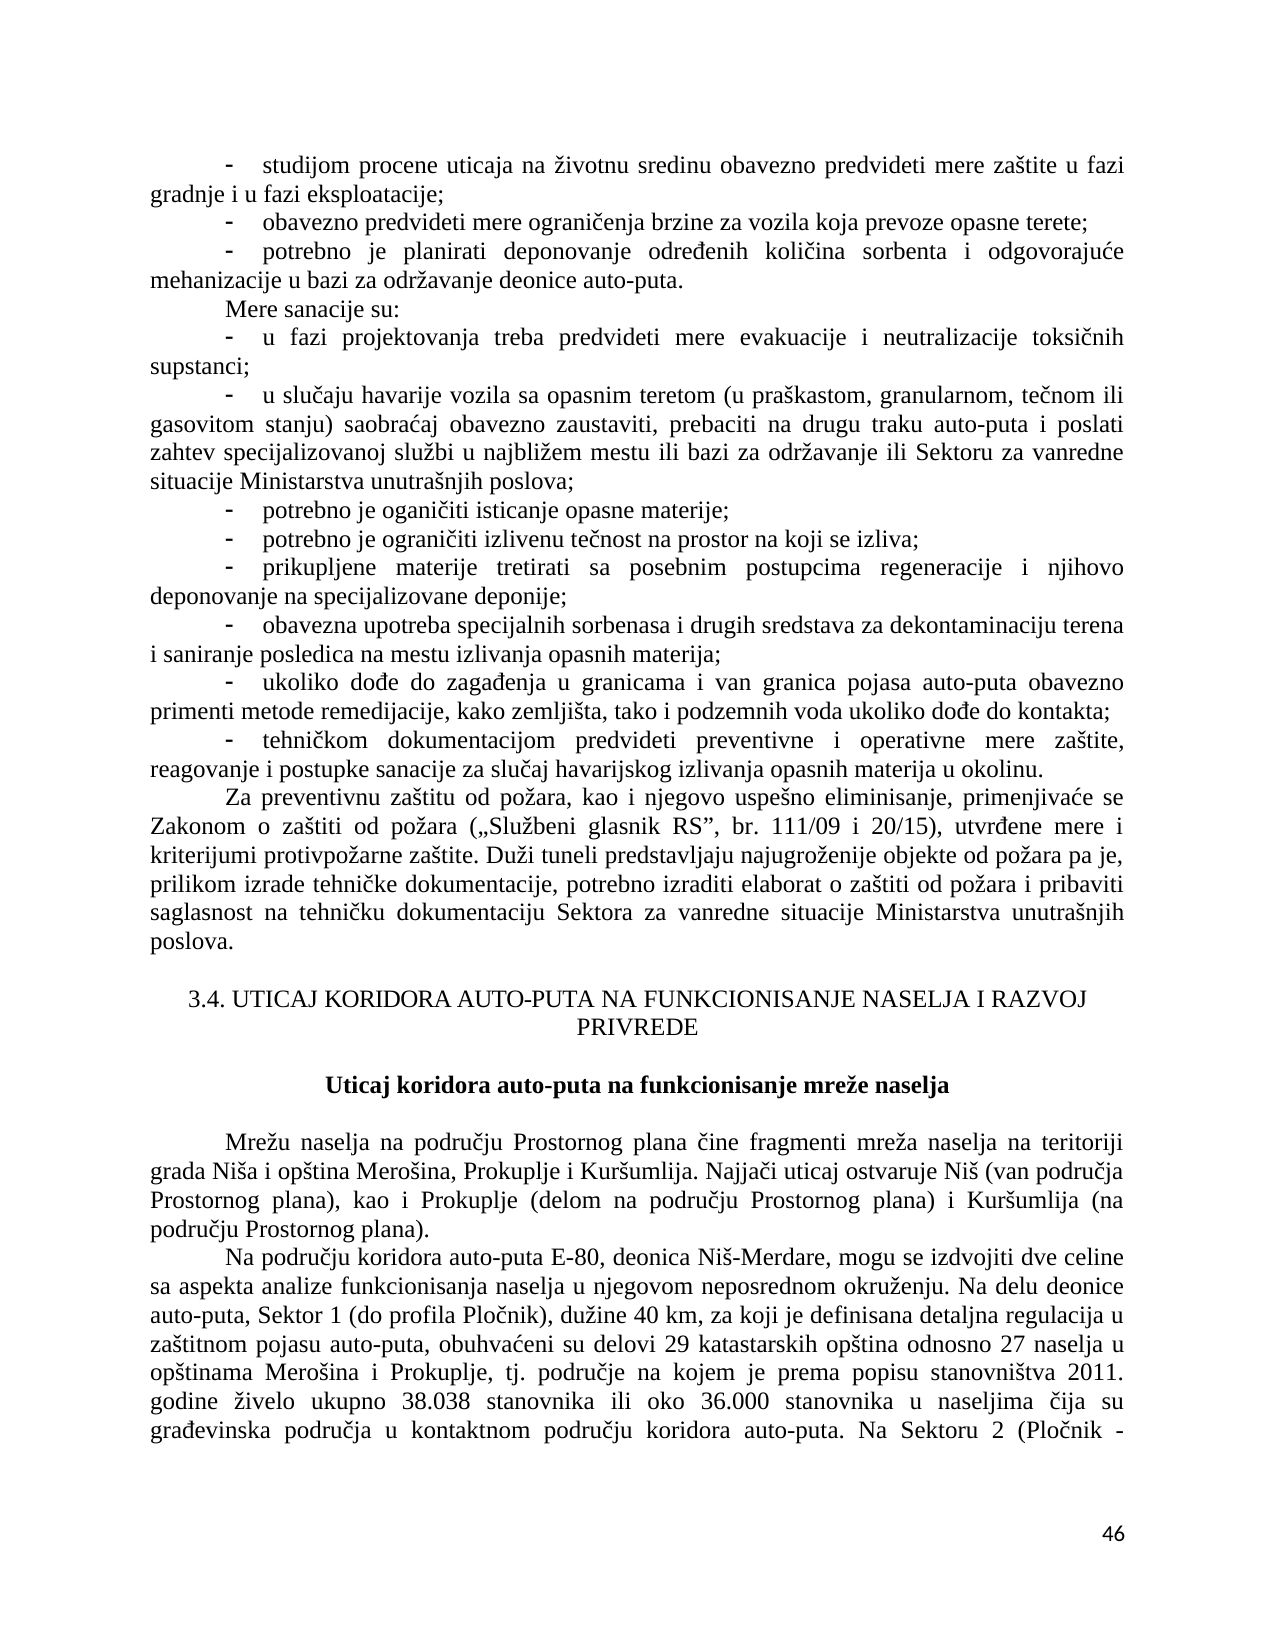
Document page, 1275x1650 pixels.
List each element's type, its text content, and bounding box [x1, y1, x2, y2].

list obavezno predvideti mere ograničenja brzine za vozila koja prevoze opasne terete; [150, 207, 1125, 236]
list u slučaju havarije vozila sa opasnim teretom (u praškastom, granularnom, tečnom ili gasovitom stanju) saobraćaj obavezno zaustaviti, prebaciti na drugu traku auto-puta i poslati zahtev specijalizovanoj službi u najbližem mestu ili bazi za održavanje ili Sektoru za vanredne situacije Ministarstva unutrašnjih poslova; [150, 380, 1125, 495]
list potrebno je oganičiti isticanje opasne materije; [150, 495, 1125, 524]
list potrebno je planirati deponovanje određenih količina sorbenta i odgovorajuće mehanizacije u bazi za održavanje deonice auto-puta. [150, 236, 1125, 294]
list prikupljene materije tretirati sa posebnim postupcima regeneracije i njihovo deponovanje na specijalizovane deponije; [150, 552, 1125, 610]
list potrebno je ograničiti izlivenu tečnost na prostor na koji se izliva; [150, 524, 1125, 552]
text Mrežu naselja na području Prostornog plana čine fragmenti mreža naselja na teritoriji grada Niša i opština Merošina, Prokuplje i Kuršumlija. Najjači uticaj ostvaruje Niš (van područja Prostornog plana), kao i Prokuplje (delom na području Prostornog plana) i Kuršumlija (na području Prostornog plana). [150, 1127, 1125, 1242]
list tehničkom dokumentacijom predvideti preventivne i operativne mere zaštite, reagovanje i postupke sanacije za slučaj havarijskog izlivanja opasnih materija u okolinu. [150, 725, 1125, 782]
text Za preventivnu zaštitu od požara, kao i njegovo uspešno eliminisanje, primenjivaće se Zakonom o zaštiti od požara („Službeni glasnik RS”, br. 111/09 i 20/15), utvrđene mere i kriterijumi protivpožarne zaštite. Duži tuneli predstavljaju najugroženije objekte od požara pa je, prilikom izrade tehničke dokumentacije, potrebno izraditi elaborat o zaštiti od požara i pribaviti saglasnost na tehničku dokumentaciju Sektora za vanredne situacije Ministarstva unutrašnjih poslova. [150, 782, 1125, 955]
text 3.4. UTICAJ KORIDORA AUTO-PUTA NA FUNKCIONISANJE NASELJA I RAZVOJ PRIVREDE [150, 984, 1125, 1041]
text Uticaj koridora auto-puta na funkcionisanje mreže naselja [150, 1070, 1125, 1099]
list u fazi projektovanja treba predvideti mere evakuacije i neutralizacije toksičnih supstanci; [150, 322, 1125, 380]
list obavezna upotreba specijalnih sorbenasa i drugih sredstava za dekontaminaciju terena i saniranje posledica na mestu izlivanja opasnih materija; [150, 610, 1125, 667]
text Mere sanacije su: [150, 294, 1125, 322]
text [150, 1242, 1125, 1444]
list studijom procene uticaja na životnu sredinu obavezno predvideti mere zaštite u fazi gradnje i u fazi eksploatacije; [150, 150, 1125, 207]
list ukoliko dođe do zagađenja u granicama i van granica pojasa auto-puta obavezno primenti metode remedijacije, kako zemljišta, tako i podzemnih voda ukoliko dođe do kontakta; [150, 667, 1125, 725]
